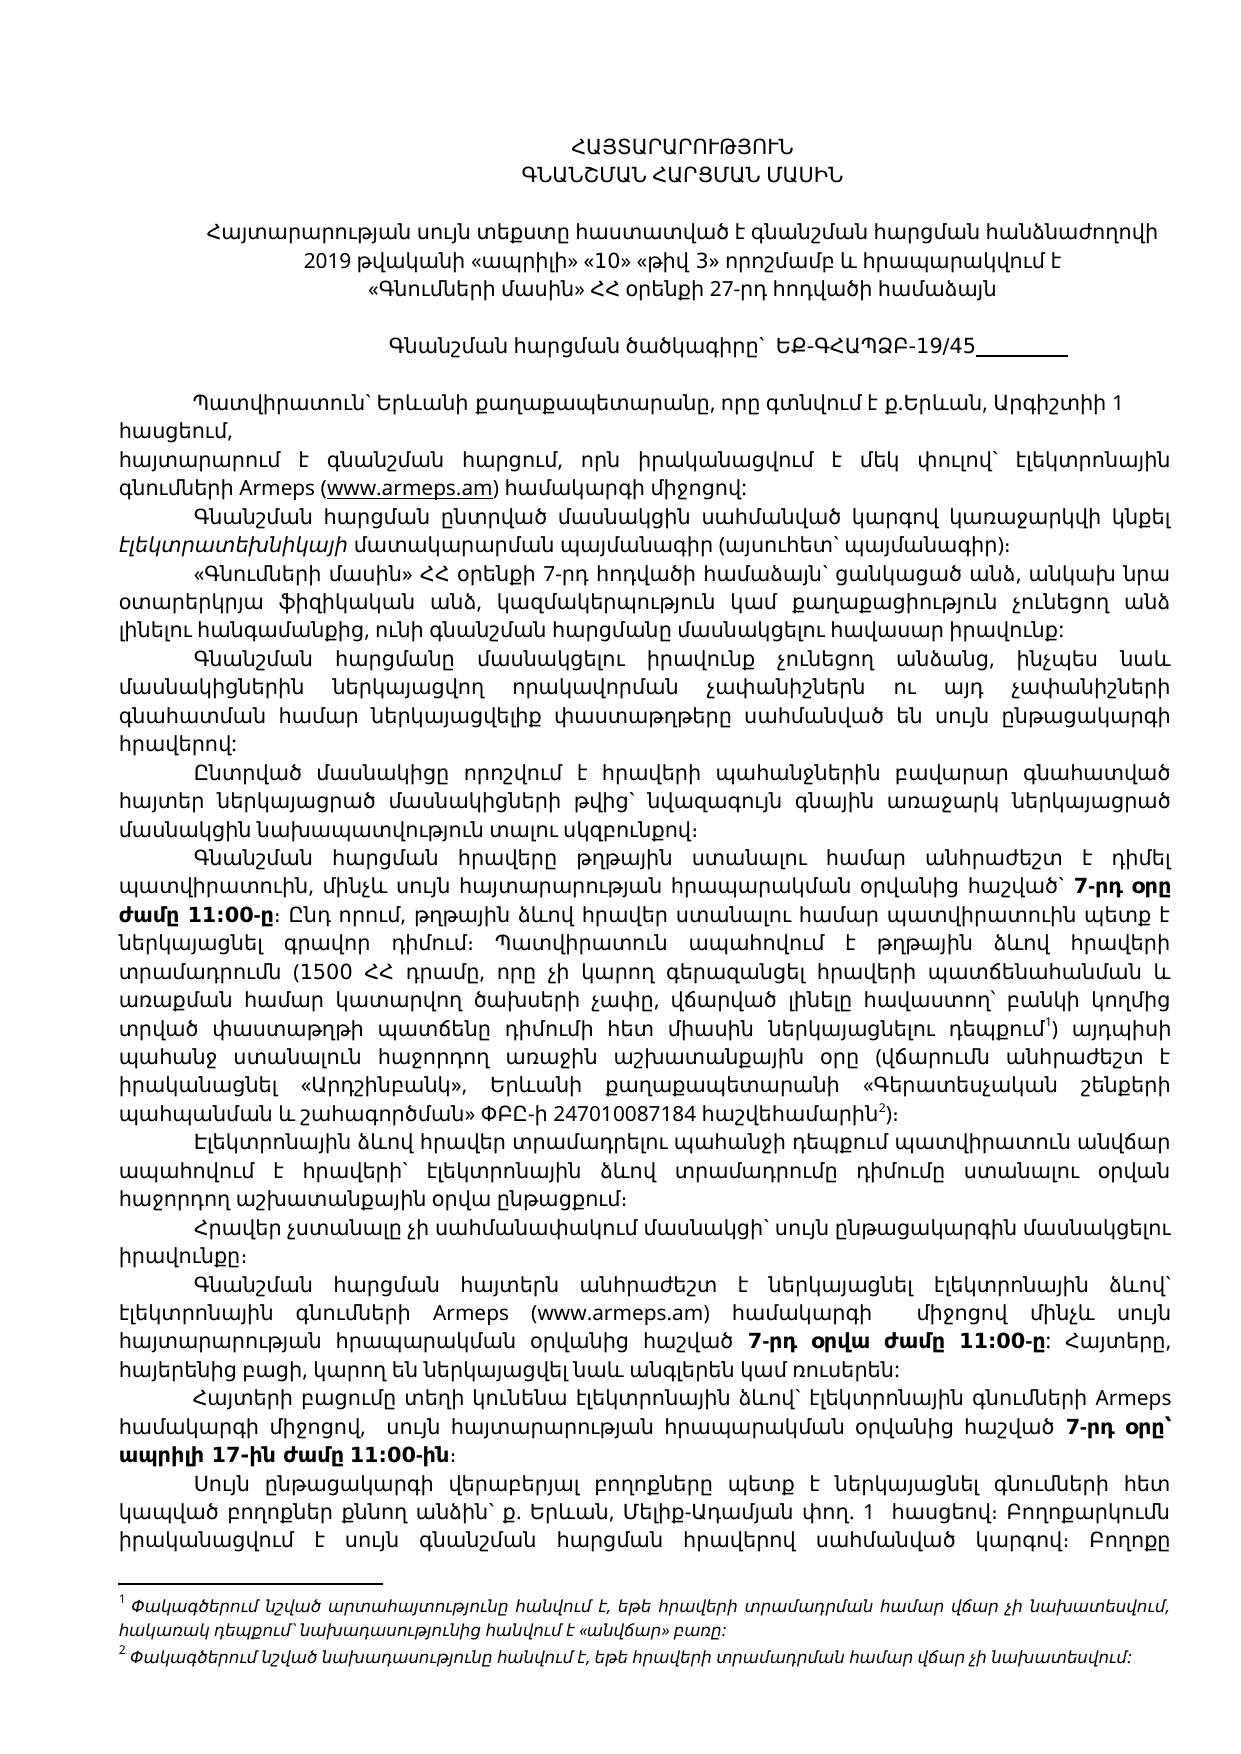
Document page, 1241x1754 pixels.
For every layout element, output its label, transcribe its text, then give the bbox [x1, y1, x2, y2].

text հայտարարում է գնանշման հարցում, որն իրականացվում է մեկ փուլով` էլեկտրոնային գնումների Armeps (www.armeps.am) համակարգի միջոցով: [118, 445, 1171, 502]
text Էլեկտրոնային ձևով հրավեր տրամադրելու պահանջի դեպքում պատվիրատուն անվճար ապահովում է հրավերի` էլեկտրոնային ձևով տրամադրումը դիմումը ստանալու օրվան հաջորդող աշխատանքային օրվա ընթացքում։ [118, 1127, 1171, 1213]
text Հրավեր չստանալը չի սահմանափակում մասնակցի` սույն ընթացակարգին մասնակցելու իրավունքը։ [118, 1213, 1171, 1270]
text «Գնումների մասին» ՀՀ օրենքի 27-րդ հոդվածի համաձայն [118, 274, 1171, 303]
text Պատվիրատուն` Երևանի քաղաքապետարանը, որը գտնվում է ք.Երևան, Արգիշտիի 1 հասցեում, [118, 388, 1171, 445]
text «Գնումների մասին» ՀՀ օրենքի 7-րդ հոդվածի համաձայն` ցանկացած անձ, անկախ նրա օտարերկրյա ֆիզիկական անձ, կազմակերպություն կամ քաղաքացիություն չունեցող անձ լինելու հանգամանքից, ունի գնանշման հարցմանը մասնակցելու հավասար իրավունք: [118, 559, 1171, 644]
text Հայտարարության սույն տեքստը հաստատված է գնանշման հարցման հանձնաժողովի [118, 217, 1171, 246]
text Գնանշման հարցման ընտրված մասնակցին սահմանված կարգով կառաջարկվի կնքել էլեկտրատեխնիկայի մատակարարման պայմանագիր (այսուհետ` պայմանագիր)։ [118, 502, 1171, 559]
text Ընտրված մասնակիցը որոշվում է հրավերի պահանջներին բավարար գնահատված հայտեր ներկայացրած մասնակիցների թվից` նվազագույն գնային առաջարկ ներկայացրած մասնակցին նախապատվություն տալու սկզբունքով։ [118, 758, 1171, 843]
text Գնանշման հարցման հայտերն անհրաժեշտ է ներկայացնել էլեկտրոնային ձևով` էլեկտրոնային գնումների Armeps (www.armeps.am) համակարգի միջոցով մինչև սույն հայտարարության հրապարակման օրվանից հաշված 7-րդ օրվա ժամը 11:00-ը: Հայտերը, հայերենից բացի, կարող են ներկայացվել նաև անգլերեն կամ ռուսերեն: [118, 1270, 1171, 1383]
text 2019 թվականի «ապրիլի» «10» «թիվ 3» որոշմամբ և հրապարակվում է [118, 246, 1171, 274]
text ՀԱՅՏԱՐԱՐՈՒԹՅՈՒՆ [118, 132, 1171, 161]
text ԳՆԱՆՇՄԱՆ ՀԱՐՑՄԱՆ ՄԱՍԻՆ [118, 161, 1171, 189]
text Գնանշման հարցմանը մասնակցելու իրավունք չունեցող անձանց, ինչպես նաև մասնակիցներին ներկայացվող որակավորման չափանիշներն ու այդ չափանիշների գնահատման համար ներկայացվելիք փաստաթղթերը սահմանված են սույն ընթացակարգի հրավերով: [118, 644, 1171, 758]
text Գնանշման հարցման ծածկագիրը` ԵՔ-ԳՀԱՊՁԲ-19/45 [118, 331, 1171, 360]
text Գնանշման հարցման հրավերը թղթային ստանալու համար անհրաժեշտ է դիմել պատվիրատուին, մինչև սույն հայտարարության հրապարակման օրվանից հաշված` 7-րդ օրը ժամը 11:00-ը։ Ընդ որում, թղթային ձևով հրավեր ստանալու համար պատվիրատուին պետք է ներկայացնել գրավոր դիմում։ Պատվիրատուն ապահովում է թղթային ձևով հրավերի տրամադրումն (1500 ՀՀ դրամը, որը չի կարող գերազանցել հրավերի պատճենահանման և առաքման համար կատարվող ծախսերի չափը, վճարված լինելը հավաստող՝ բանկի կողմից տրված փաստաթղթի պատճենը դիմումի հետ միասին ներկայացնելու դեպքում) այդպիսի պահանջ ստանալուն հաջորդող առաջին աշխատանքային օրը (վճարումն անհրաժեշտ է իրականացնել «Արդշինբանկ», Երևանի քաղաքապետարանի «Գերատեսչական շենքերի պահպանման և շահագործման» ՓԲԸ-ի 247010087184 հաշվեհամարին)։ [118, 843, 1171, 1127]
text Հայտերի բացումը տեղի կունենա էլեկտրոնային ձևով` էլեկտրոնային գնումների Armeps համակարգի միջոցով, սույն հայտարարության հրապարակման օրվանից հաշված 7-րդ օրը՝ ապրիլի 17-ին ժամը 11:00-ին։ [118, 1383, 1171, 1469]
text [118, 1469, 1171, 1554]
